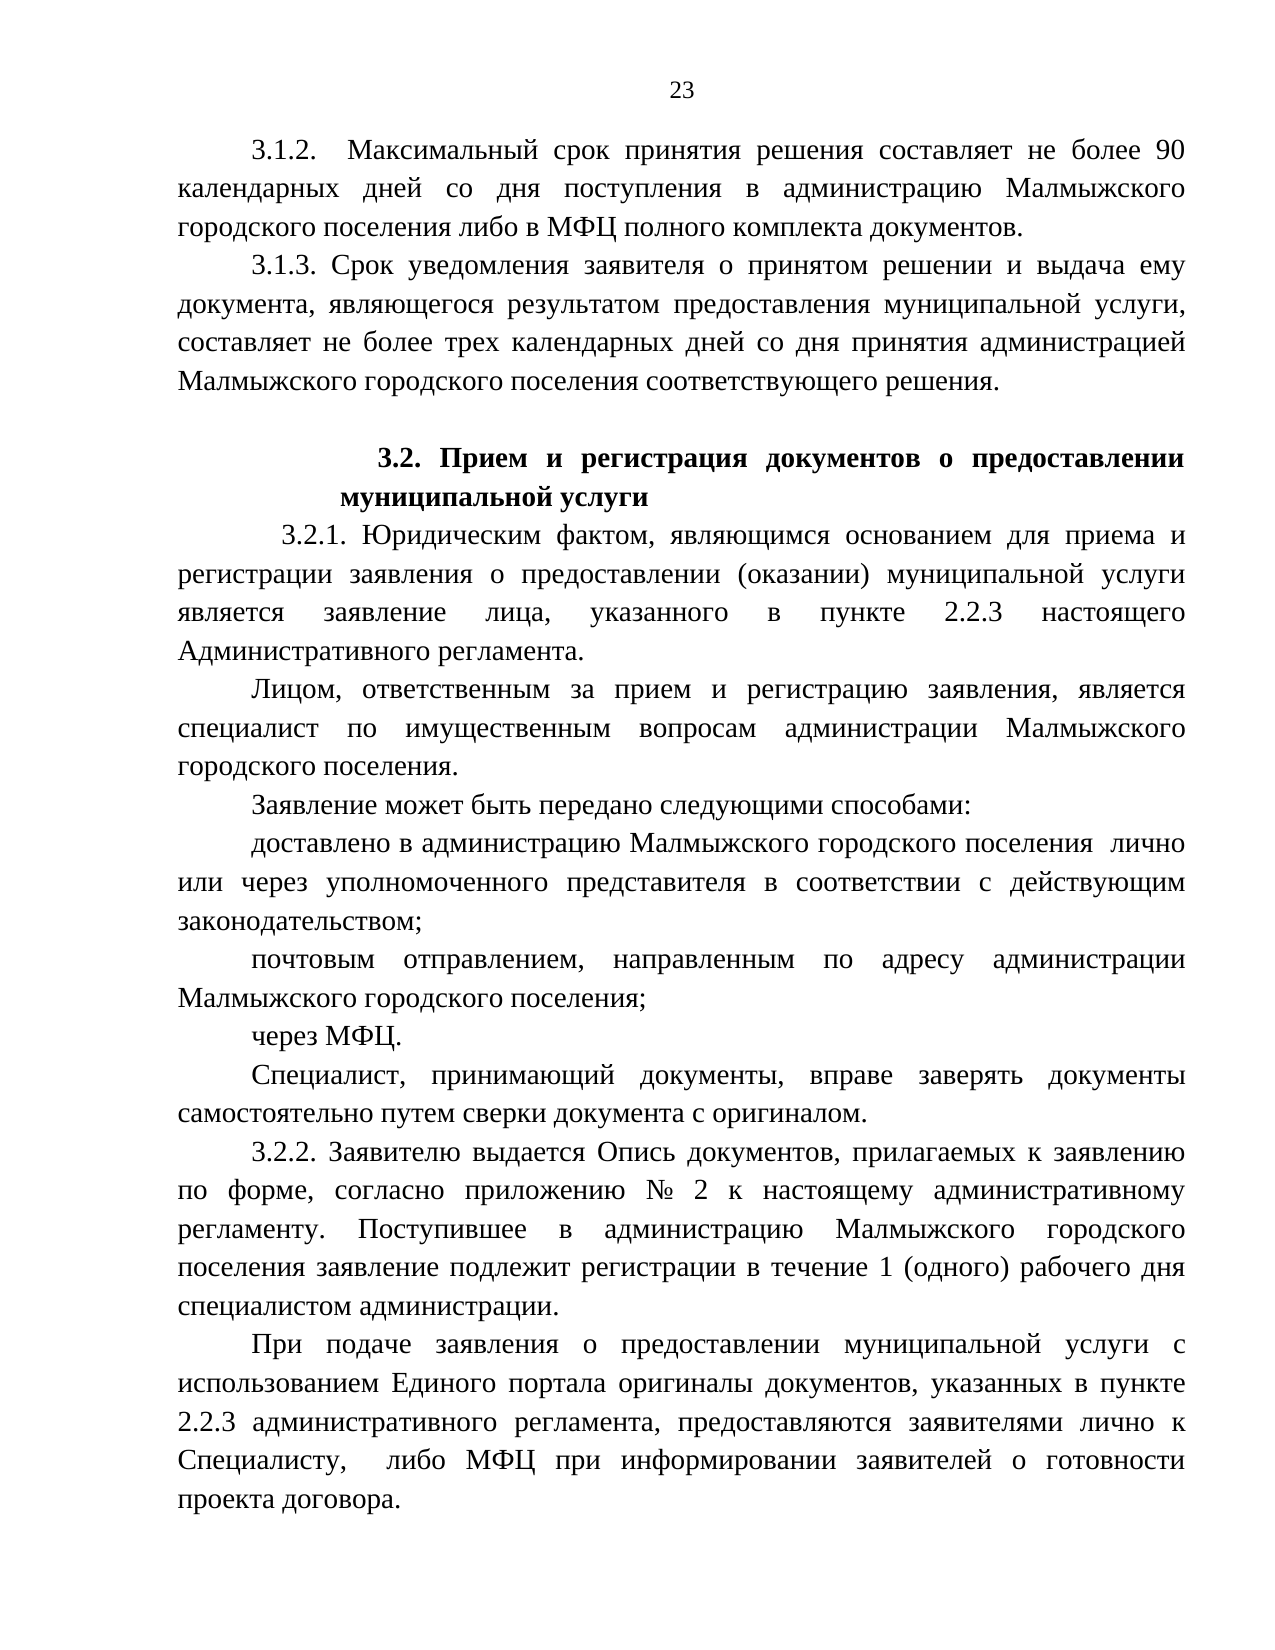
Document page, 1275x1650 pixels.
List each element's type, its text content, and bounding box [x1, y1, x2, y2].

text 3.2.1. Юридическим фактом, являющимся основанием для приема и регистрации заявления о предоставлении (оказании) муниципальной услуги является заявление лица, указанного в пункте 2.2.3 настоящего Административного регламента. [177, 517, 1186, 666]
text доставлено в администрацию Малмыжского городского поселения лично или через уполномоченного представителя в соответствии с действующим законодательством; [177, 826, 1186, 936]
text 3.2. Прием и регистрация документов о предоставлении муниципальной услуги [177, 440, 1186, 512]
text Лицом, ответственным за прием и регистрацию заявления, является специалист по имущественным вопросам администрации Малмыжского городского поселения. [177, 671, 1186, 782]
text 3.1.2. Максимальный срок принятия решения составляет не более 90 календарных дней со дня поступления в администрацию Малмыжского городского поселения либо в МФЦ полного комплекта документов. [177, 132, 1186, 242]
text Специалист, принимающий документы, вправе заверять документы самостоятельно путем сверки документа с оригиналом. [177, 1057, 1186, 1129]
text 3.2.2. Заявителю выдается Опись документов, прилагаемых к заявлению по форме, согласно приложению № 2 к настоящему административному регламенту. Поступившее в администрацию Малмыжского городского поселения заявление подлежит регистрации в течение 1 (одного) рабочего дня специалистом администрации. [177, 1134, 1186, 1322]
text почтовым отправлением, направленным по адресу администрации Малмыжского городского поселения; [177, 941, 1186, 1013]
text через МФЦ. [177, 1018, 1186, 1052]
text 3.1.3. Срок уведомления заявителя о принятом решении и выдача ему документа, являющегося результатом предоставления муниципальной услуги, составляет не более трех календарных дней со дня принятия администрацией Малмыжского городского поселения соответствующего решения. [177, 247, 1186, 397]
text Заявление может быть передано следующими способами: [177, 787, 1186, 821]
text При подаче заявления о предоставлении муниципальной услуги с использованием Единого портала оригиналы документов, указанных в пункте 2.2.3 административного регламента, предоставляются заявителями лично к Специалисту, либо МФЦ при информировании заявителей о готовности проекта договора. [177, 1327, 1186, 1514]
